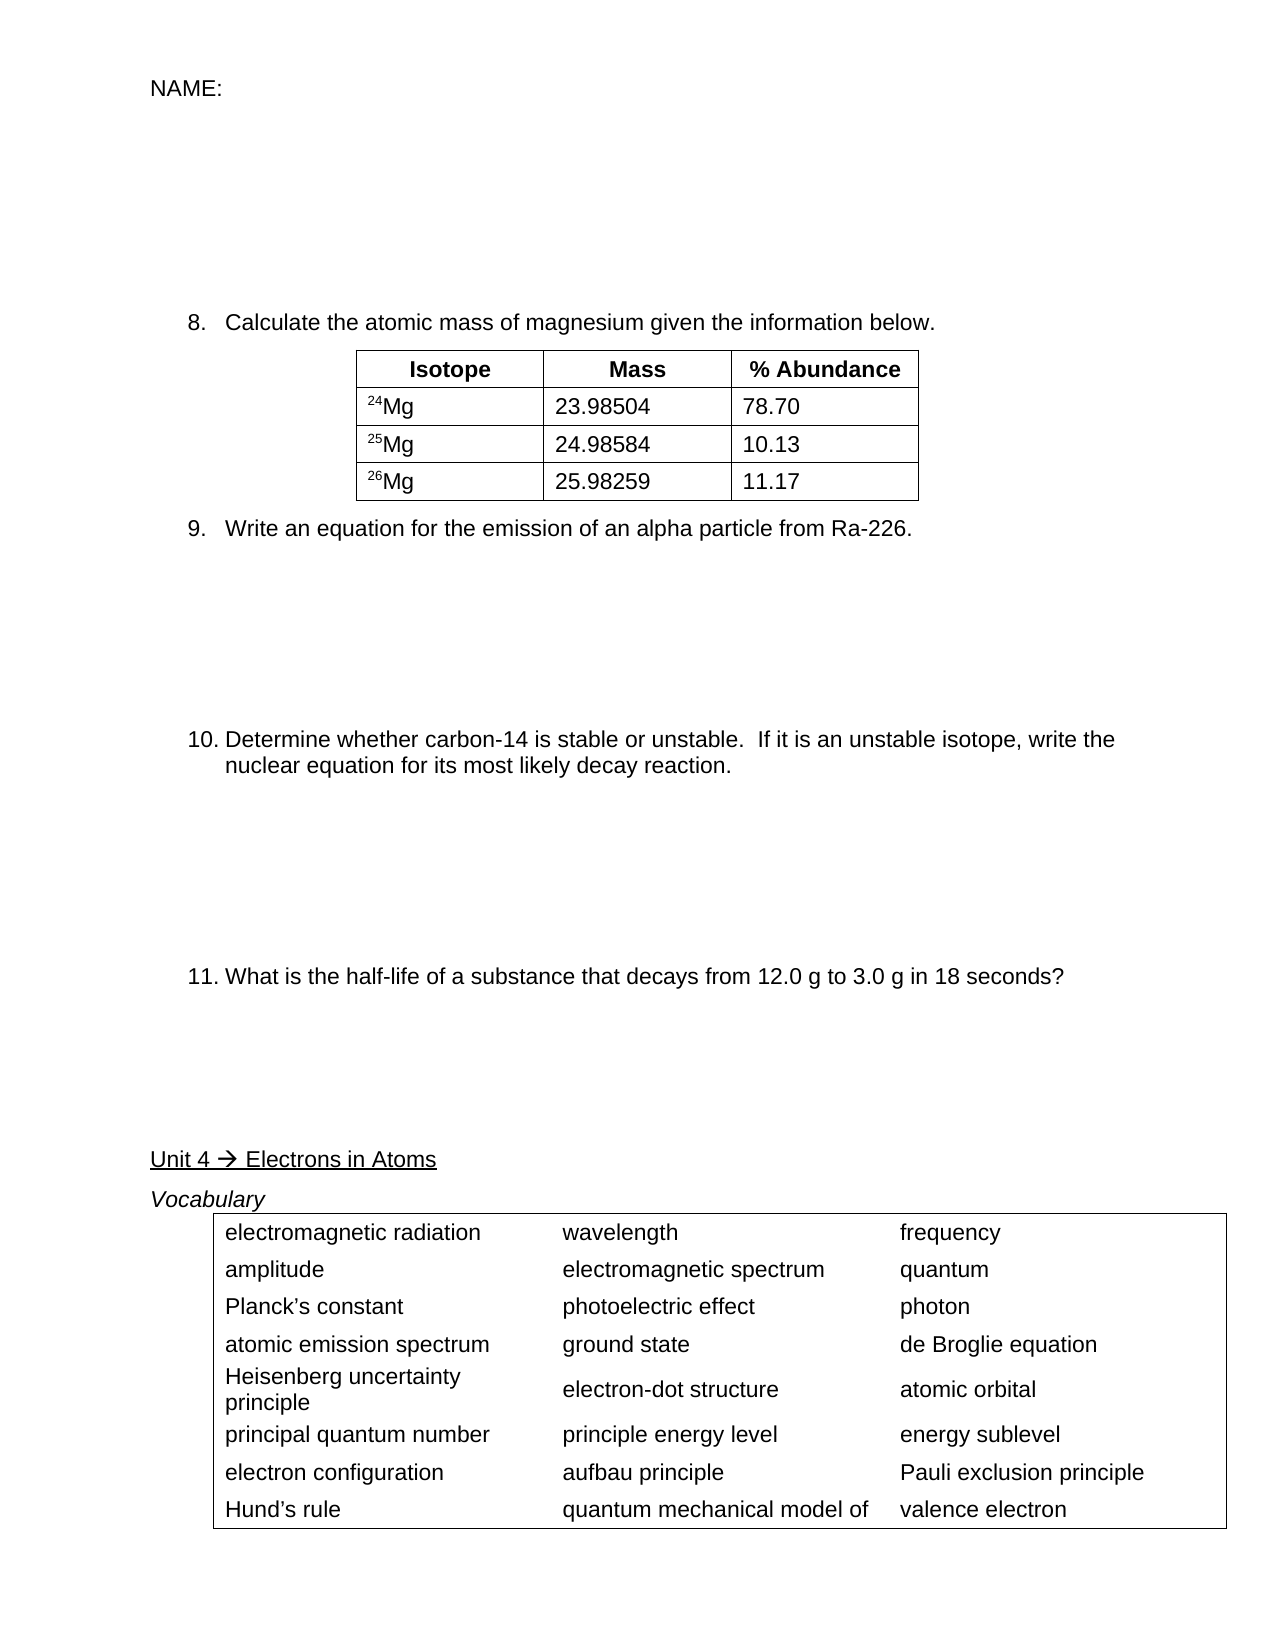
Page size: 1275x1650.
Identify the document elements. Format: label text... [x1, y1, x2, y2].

list Calculate the atomic mass of magnesium given the information below. [187, 309, 1125, 335]
table_cell 25Mg [357, 426, 543, 462]
table_cell amplitude [214, 1250, 551, 1288]
table_cell 25.98259 [544, 463, 731, 499]
table_cell 10.13 [732, 426, 918, 462]
table_cell quantum [889, 1250, 1226, 1288]
table_cell principal quantum number [214, 1415, 551, 1453]
table_cell principle energy level [551, 1415, 889, 1453]
table_cell atomic emission spectrum [214, 1325, 551, 1363]
table_cell 78.70 [732, 388, 918, 424]
table_cell de Broglie equation [889, 1325, 1226, 1363]
table_cell valence electron [889, 1490, 1226, 1528]
list Write an equation for the emission of an alpha particle from Ra-226. [187, 515, 1125, 541]
table_cell atomic orbital [889, 1363, 1226, 1415]
table_header wavelength [551, 1214, 889, 1250]
table_cell electromagnetic spectrum [551, 1250, 889, 1288]
text Unit 4 Electrons in Atoms [150, 1146, 1125, 1172]
table_cell Planck’s constant [214, 1288, 551, 1325]
table_cell 11.17 [732, 463, 918, 499]
table_cell 26Mg [357, 463, 543, 499]
table_cell electron-dot structure [551, 1363, 889, 1415]
table_cell Pauli exclusion principle [889, 1453, 1226, 1490]
text Vocabulary [150, 1186, 1125, 1213]
table_cell Hund’s rule [214, 1490, 551, 1528]
table_header electromagnetic radiation [214, 1214, 551, 1250]
table_cell aufbau principle [551, 1453, 889, 1490]
table_header Mass [544, 351, 731, 387]
table_cell energy sublevel [889, 1415, 1226, 1453]
table_cell Heisenberg uncertainty principle [214, 1363, 551, 1415]
table_cell ground state [551, 1325, 889, 1363]
list What is the half-life of a substance that decays from 12.0 g to 3.0 g in 18 seconds? [187, 963, 1125, 989]
table_cell 24Mg [357, 388, 543, 424]
list Determine whether carbon-14 is stable or unstable. If it is an unstable isotope, write the nuclear equation for its most likely decay reaction. [187, 726, 1125, 778]
table_cell electron configuration [214, 1453, 551, 1490]
table_cell 24.98584 [544, 426, 731, 462]
table_cell photoelectric effect [551, 1288, 889, 1325]
table_cell 23.98504 [544, 388, 731, 424]
table_header % Abundance [732, 351, 918, 387]
table_header frequency [889, 1214, 1226, 1250]
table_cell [551, 1490, 889, 1528]
table_header Isotope [357, 351, 543, 387]
table_cell photon [889, 1288, 1226, 1325]
